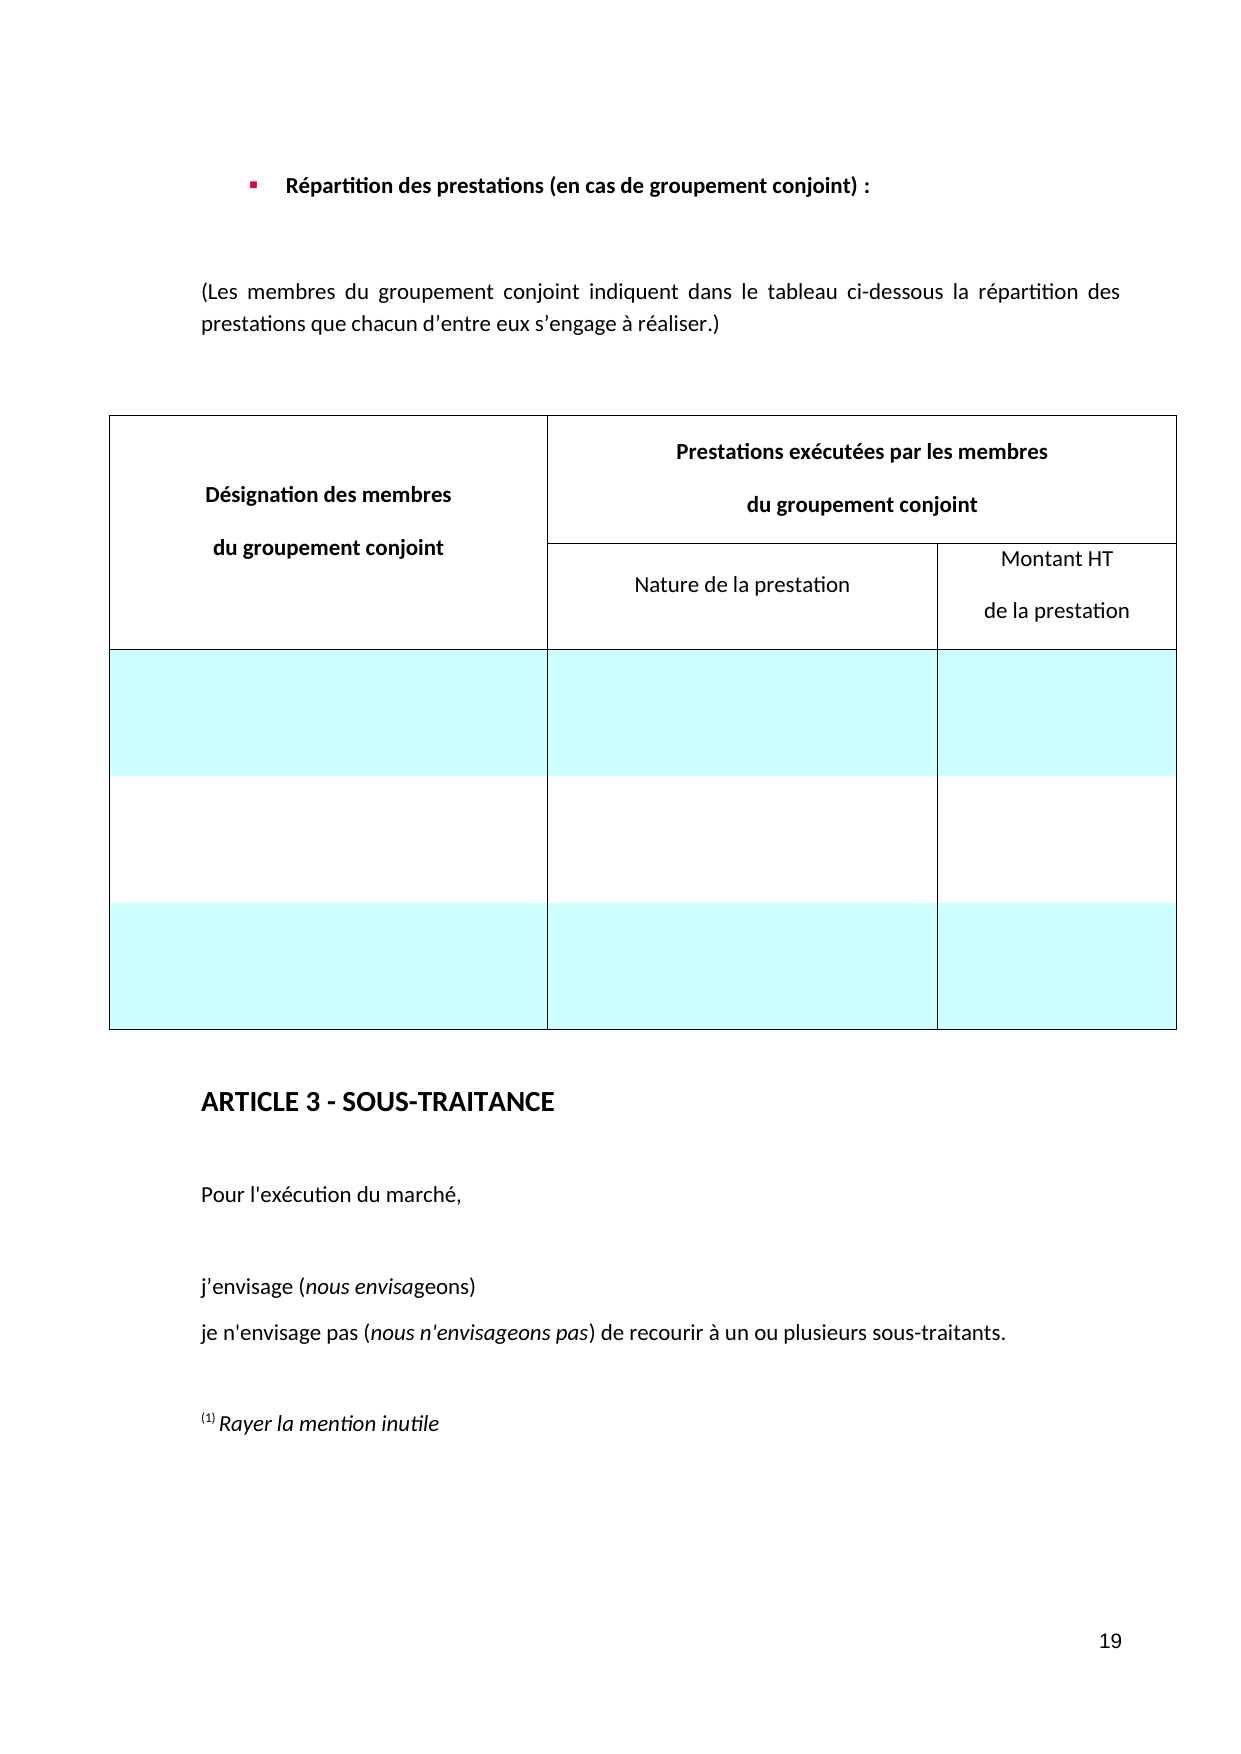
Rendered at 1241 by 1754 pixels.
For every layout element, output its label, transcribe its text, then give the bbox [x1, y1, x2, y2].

table_cell [110, 650, 547, 776]
text (Les membres du groupement conjoint indiquent dans le tableau ci-dessous la répartition des prestations que chacun d’entre eux s’engage à réaliser.) [201, 277, 1122, 337]
text (1) Rayer la mention inutile [201, 1412, 1092, 1437]
subtitle ARTICLE 3 - SOUS-TRAITANCE [201, 1083, 1122, 1119]
text Pour l'exécution du marché, [201, 1182, 1092, 1207]
table_cell [110, 776, 547, 902]
table_cell Montant HT de la prestation [938, 544, 1176, 649]
text j’envisage (nous envisageons) [201, 1274, 1092, 1299]
table_cell [110, 903, 547, 1029]
table_header Désignation des membres du groupement conjoint [110, 416, 547, 649]
table_cell [548, 903, 937, 1029]
table_header Prestations exécutées par les membres du groupement conjoint [548, 416, 1176, 543]
table_cell Nature de la prestation [548, 544, 937, 649]
table_cell [938, 650, 1176, 776]
text Répartition des prestations (en cas de groupement conjoint) : [248, 171, 1122, 199]
table_cell [548, 776, 937, 902]
table_cell [938, 776, 1176, 902]
table_cell [548, 650, 937, 776]
text je n'envisage pas (nous n'envisageons pas) de recourir à un ou plusieurs sous-traitants. [201, 1320, 1092, 1345]
table_cell [938, 903, 1176, 1029]
